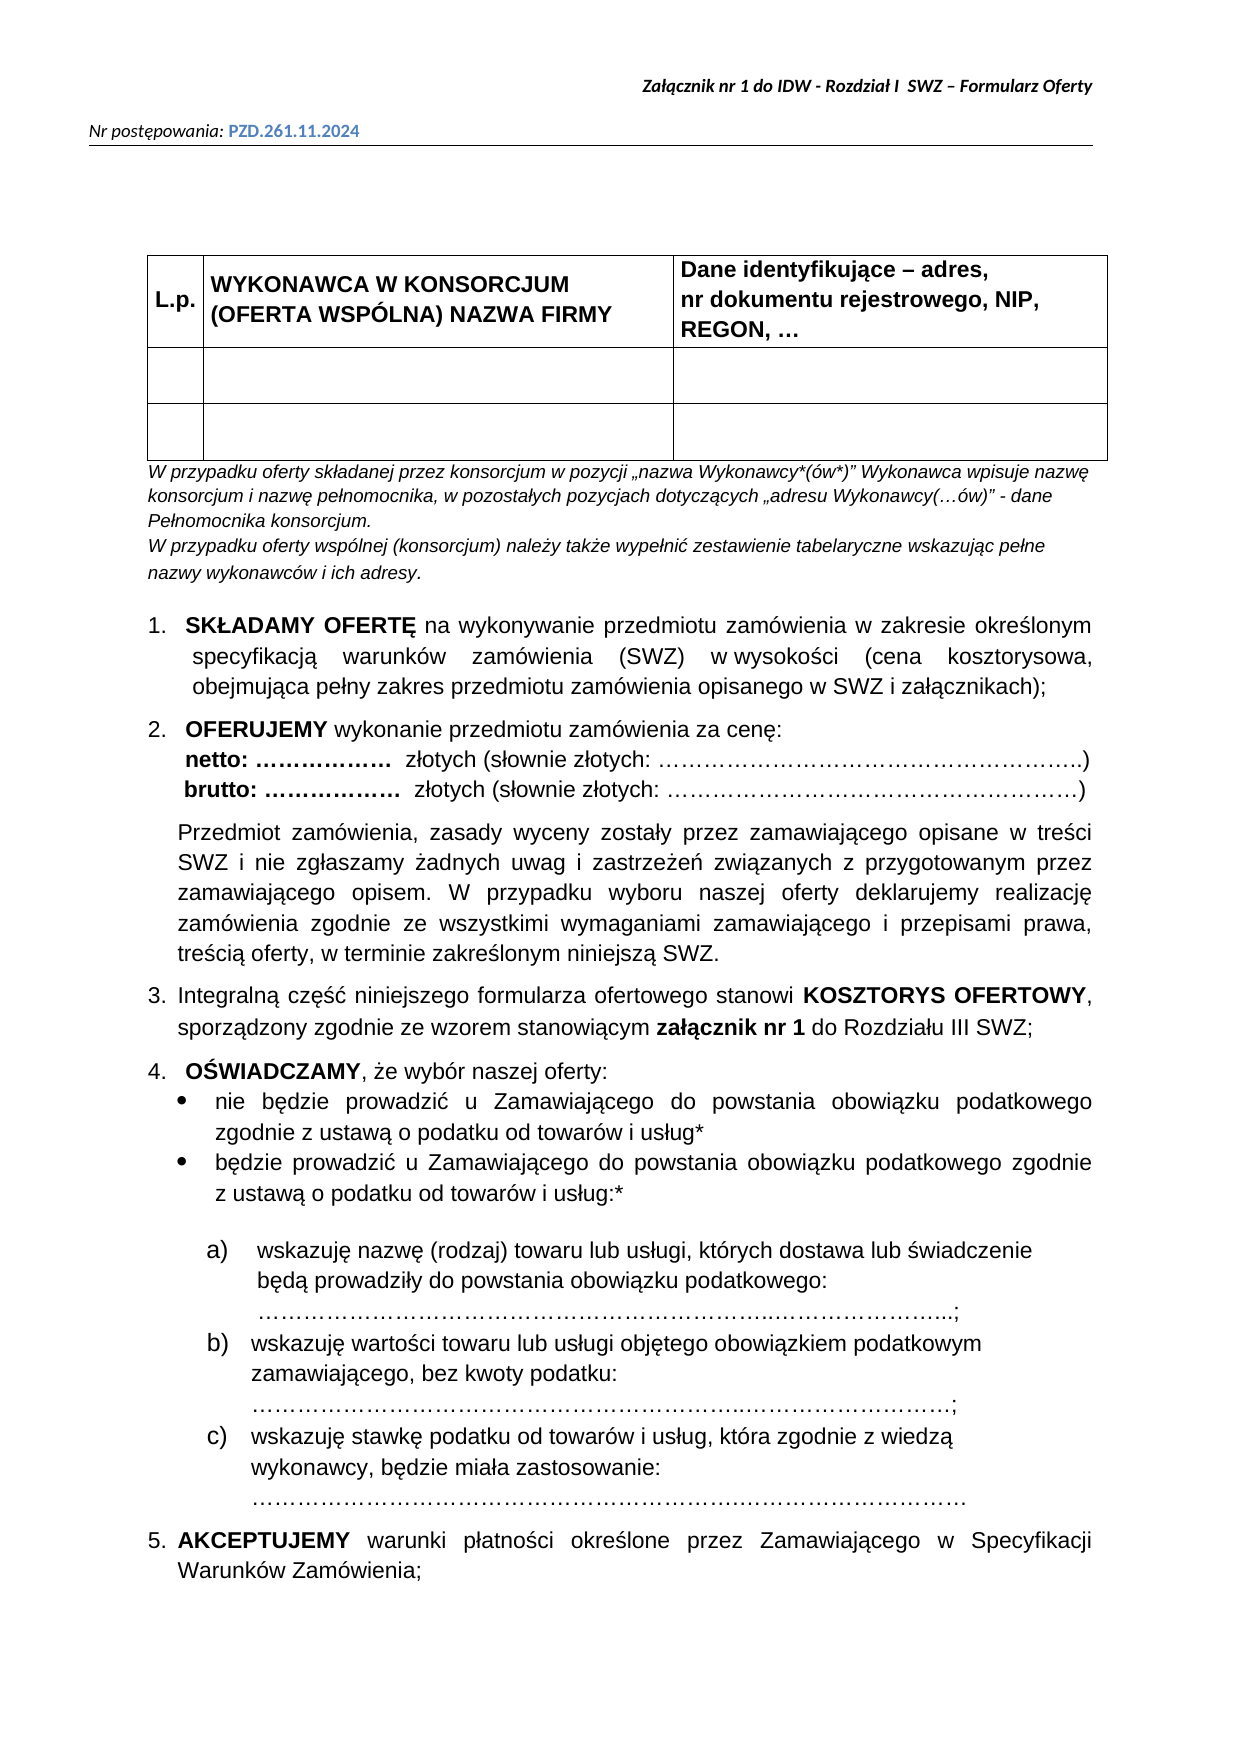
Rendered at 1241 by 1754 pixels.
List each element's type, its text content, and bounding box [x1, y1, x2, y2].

table_cell [674, 348, 1107, 403]
table_cell [148, 348, 203, 403]
text W przypadku oferty składanej przez konsorcjum w pozycji „nazwa Wykonawcy*(ów*)” Wykonawca wpisuje nazwę konsorcjum i nazwę pełnomocnika, w pozostałych pozycjach dotyczących „adresu Wykonawcy(…ów)” - dane Pełnomocnika konsorcjum. [148, 461, 1093, 532]
table_cell [148, 404, 203, 459]
list Integralną część niniejszego formularza ofertowego stanowi KOSZTORYS OFERTOWY, sporządzony zgodnie ze wzorem stanowiącym załącznik nr 1 do Rozdziału III SWZ; [148, 982, 1093, 1041]
table_header WYKONAWCA W KONSORCJUM (OFERTA WSPÓLNA) NAZWA FIRMY [204, 256, 673, 347]
text Przedmiot zamówienia, zasady wyceny zostały przez zamawiającego opisane w treści SWZ i nie zgłaszamy żadnych uwag i zastrzeżeń związanych z przygotowanym przez zamawiającego opisem. W przypadku wyboru naszej oferty deklarujemy realizację zamówienia zgodnie ze wszystkimi wymaganiami zamawiającego i przepisami prawa, treścią oferty, w terminie zakreślonym niniejszą SWZ. [177, 819, 1093, 966]
table_header Dane identyfikujące – adres, nr dokumentu rejestrowego, NIP, REGON, … [674, 256, 1107, 347]
text netto: ……………… złotych (słownie złotych: ………………………………………………..) [148, 746, 1093, 772]
table_cell [204, 404, 673, 459]
list OŚWIADCZAMY, że wybór naszej oferty: [148, 1058, 1093, 1084]
text W przypadku oferty wspólnej (konsorcjum) należy także wypełnić zestawienie tabelaryczne wskazując pełne nazwy wykonawców i ich adresy. [148, 535, 1093, 584]
table_cell [204, 348, 673, 403]
list SKŁADAMY OFERTĘ na wykonywanie przedmiotu zamówienia w zakresie określonym specyfikacją warunków zamówienia (SWZ) w wysokości (cena kosztorysowa, obejmująca pełny zakres przedmiotu zamówienia opisanego w SWZ i załącznikach); [148, 612, 1093, 699]
list OFERUJEMY wykonanie przedmiotu zamówienia za cenę: [148, 716, 1093, 742]
list nie będzie prowadzić u Zamawiającego do powstania obowiązku podatkowego zgodnie z ustawą o podatku od towarów i usług* [177, 1088, 1093, 1145]
table_cell [674, 404, 1107, 459]
table_header L.p. [148, 256, 203, 347]
text brutto: ……………… złotych (słownie złotych: ………………………………………………) [177, 776, 1093, 803]
table_header wskazuję nazwę (rodzaj) towaru lub usługi, których dostawa lub świadczenie będą prowadziły do powstania obowiązku podatkowego: …………………………………………………………..…………………...; wskazuję wartości towaru lub usługi objętego obowiązkiem podatkowym zamawiającego, bez kwoty podatku: ………………………………………………………..………………………; wskazuję stawkę podatku od towarów i usług, która zgodnie z wiedzą wykonawcy, będzie miała zastosowanie: ……………………………………………………….………………………… [192, 1222, 1048, 1527]
list będzie prowadzić u Zamawiającego do powstania obowiązku podatkowego zgodnie z ustawą o podatku od towarów i usług:* [177, 1149, 1093, 1206]
list AKCEPTUJEMY warunki płatności określone przez Zamawiającego w Specyfikacji Warunków Zamówienia; [148, 1527, 1093, 1583]
